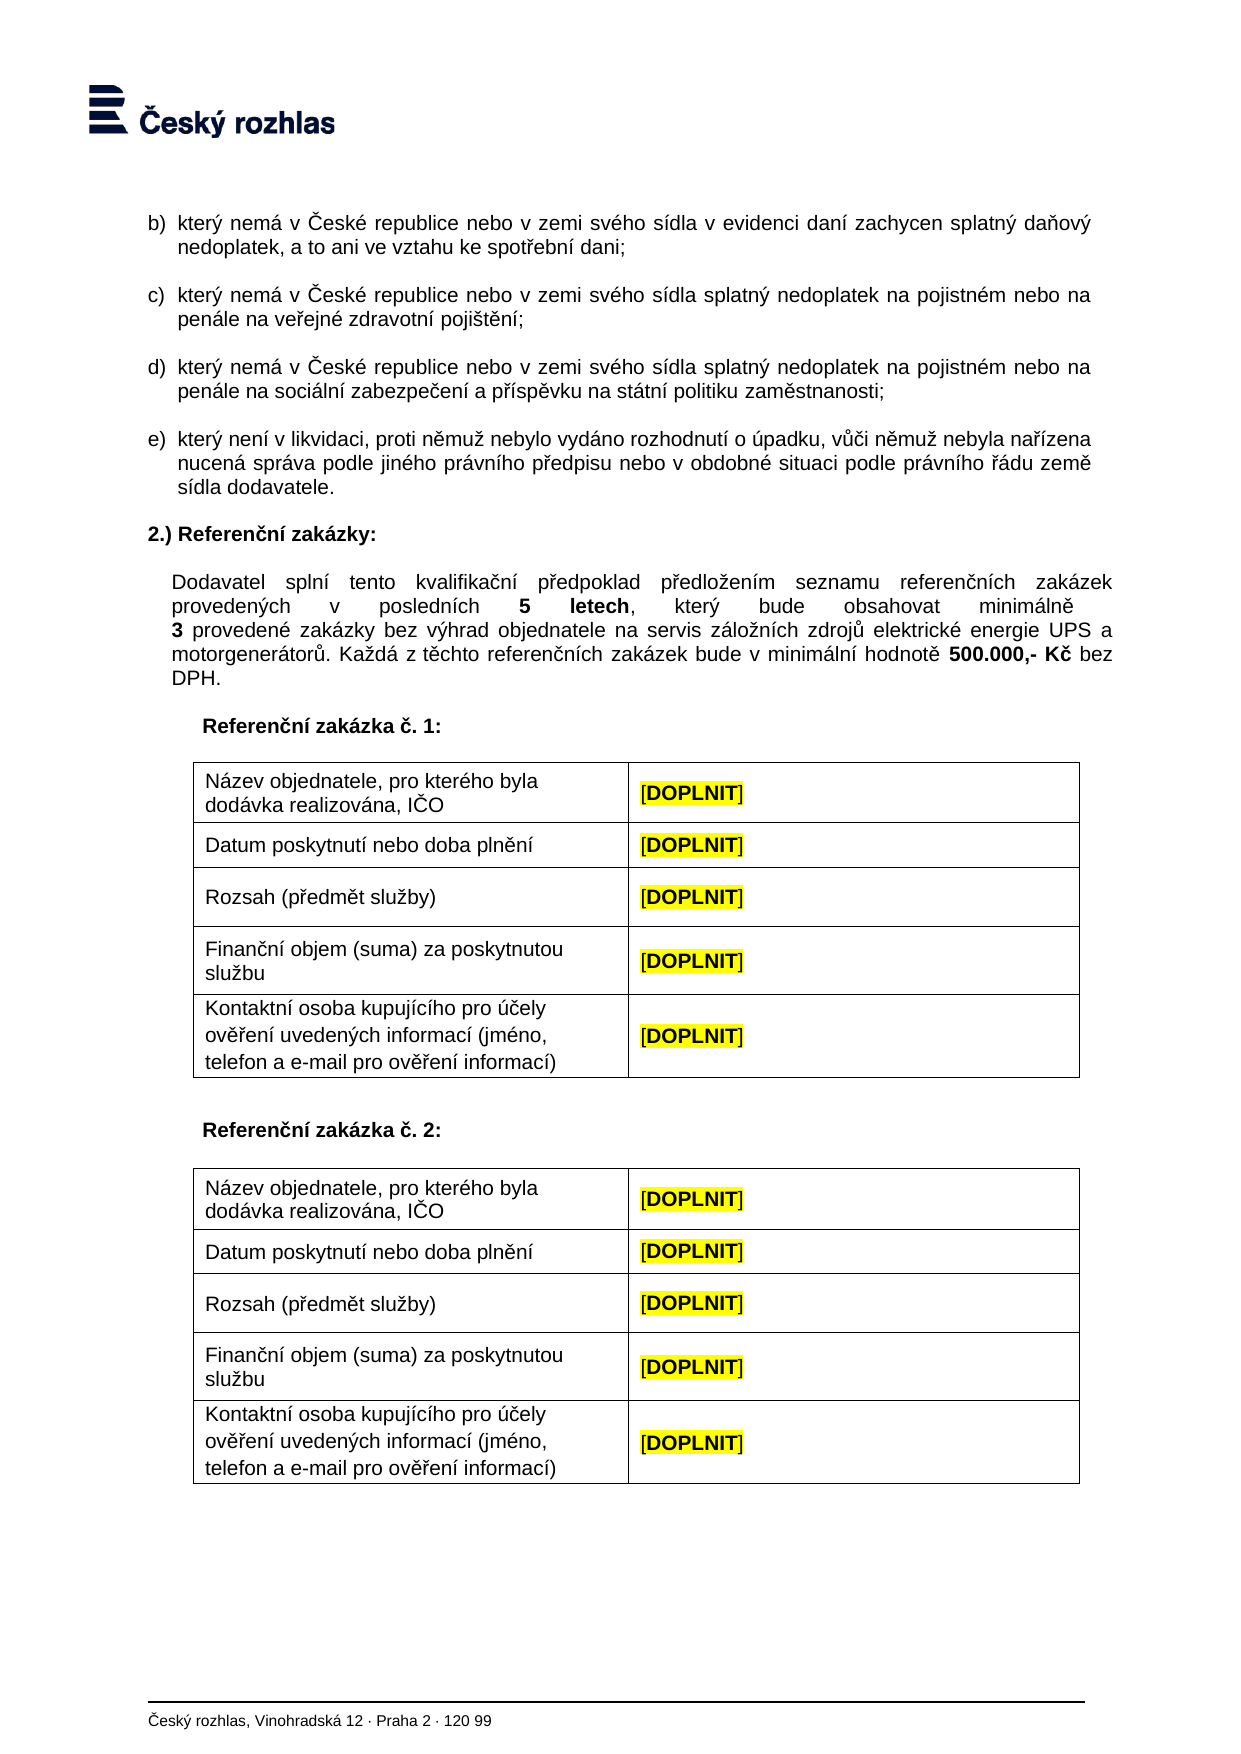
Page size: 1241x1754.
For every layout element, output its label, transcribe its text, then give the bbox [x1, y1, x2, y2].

table_cell [DOPLNIT] [629, 1274, 1079, 1332]
picture [89, 85, 335, 138]
table_cell [DOPLNIT] [629, 1401, 1079, 1483]
table_cell [DOPLNIT] [629, 1230, 1079, 1273]
table_cell Rozsah (předmět služby) [194, 1274, 628, 1332]
table_cell Finanční objem (suma) za poskytnutou službu [194, 927, 628, 994]
table_cell [DOPLNIT] [629, 1333, 1079, 1400]
table_cell Kontaktní osoba kupujícího pro účely ověření uvedených informací (jméno, telefon a e-mail pro ověření informací) [194, 1401, 628, 1483]
table_cell Rozsah (předmět služby) [194, 868, 628, 926]
table_cell [DOPLNIT] [629, 995, 1079, 1077]
table_header Název objednatele, pro kterého byla dodávka realizována, IČO [194, 763, 628, 822]
table_cell Finanční objem (suma) za poskytnutou službu [194, 1333, 628, 1400]
table_cell [DOPLNIT] [629, 927, 1079, 994]
list který nemá v České republice nebo v zemi svého sídla v evidenci daní zachycen splatný daňový nedoplatek, a to ani ve vztahu ke spotřební dani; [148, 211, 1092, 259]
table_header Název objednatele, pro kterého byla dodávka realizována, IČO [194, 1169, 628, 1228]
text Dodavatel splní tento kvalifikační předpoklad předložením seznamu referenčních zakázek provedených v posledních 5 letech, který bude obsahovat minimálně 3 provedené zakázky bez výhrad objednatele na servis záložních zdrojů elektrické energie UPS a motorgenerátorů. Každá z těchto referenčních zakázek bude v minimální hodnotě 500.000,- Kč bez DPH. [171, 570, 1113, 690]
table_cell [DOPLNIT] [629, 823, 1079, 867]
table_cell Datum poskytnutí nebo doba plnění [194, 1230, 628, 1273]
table_cell [DOPLNIT] [629, 868, 1079, 926]
list který nemá v České republice nebo v zemi svého sídla splatný nedoplatek na pojistném nebo na penále na sociální zabezpečení a příspěvku na státní politiku zaměstnanosti; [148, 355, 1092, 403]
table_header [DOPLNIT] [629, 1169, 1079, 1228]
subtitle Referenční zakázka č. 2: [127, 1118, 1113, 1142]
list který nemá v České republice nebo v zemi svého sídla splatný nedoplatek na pojistném nebo na penále na veřejné zdravotní pojištění; [148, 283, 1092, 331]
table_cell Datum poskytnutí nebo doba plnění [194, 823, 628, 867]
subtitle Referenční zakázka č. 1: [202, 714, 503, 738]
list který není v likvidaci, proti němuž nebylo vydáno rozhodnutí o úpadku, vůči němuž nebyla nařízena nucená správa podle jiného právního předpisu nebo v obdobné situaci podle právního řádu země sídla dodavatele. [148, 427, 1093, 499]
table_cell Kontaktní osoba kupujícího pro účely ověření uvedených informací (jméno, telefon a e-mail pro ověření informací) [194, 995, 628, 1077]
subtitle 2.) Referenční zakázky: [148, 522, 503, 546]
table_header [DOPLNIT] [629, 763, 1079, 822]
